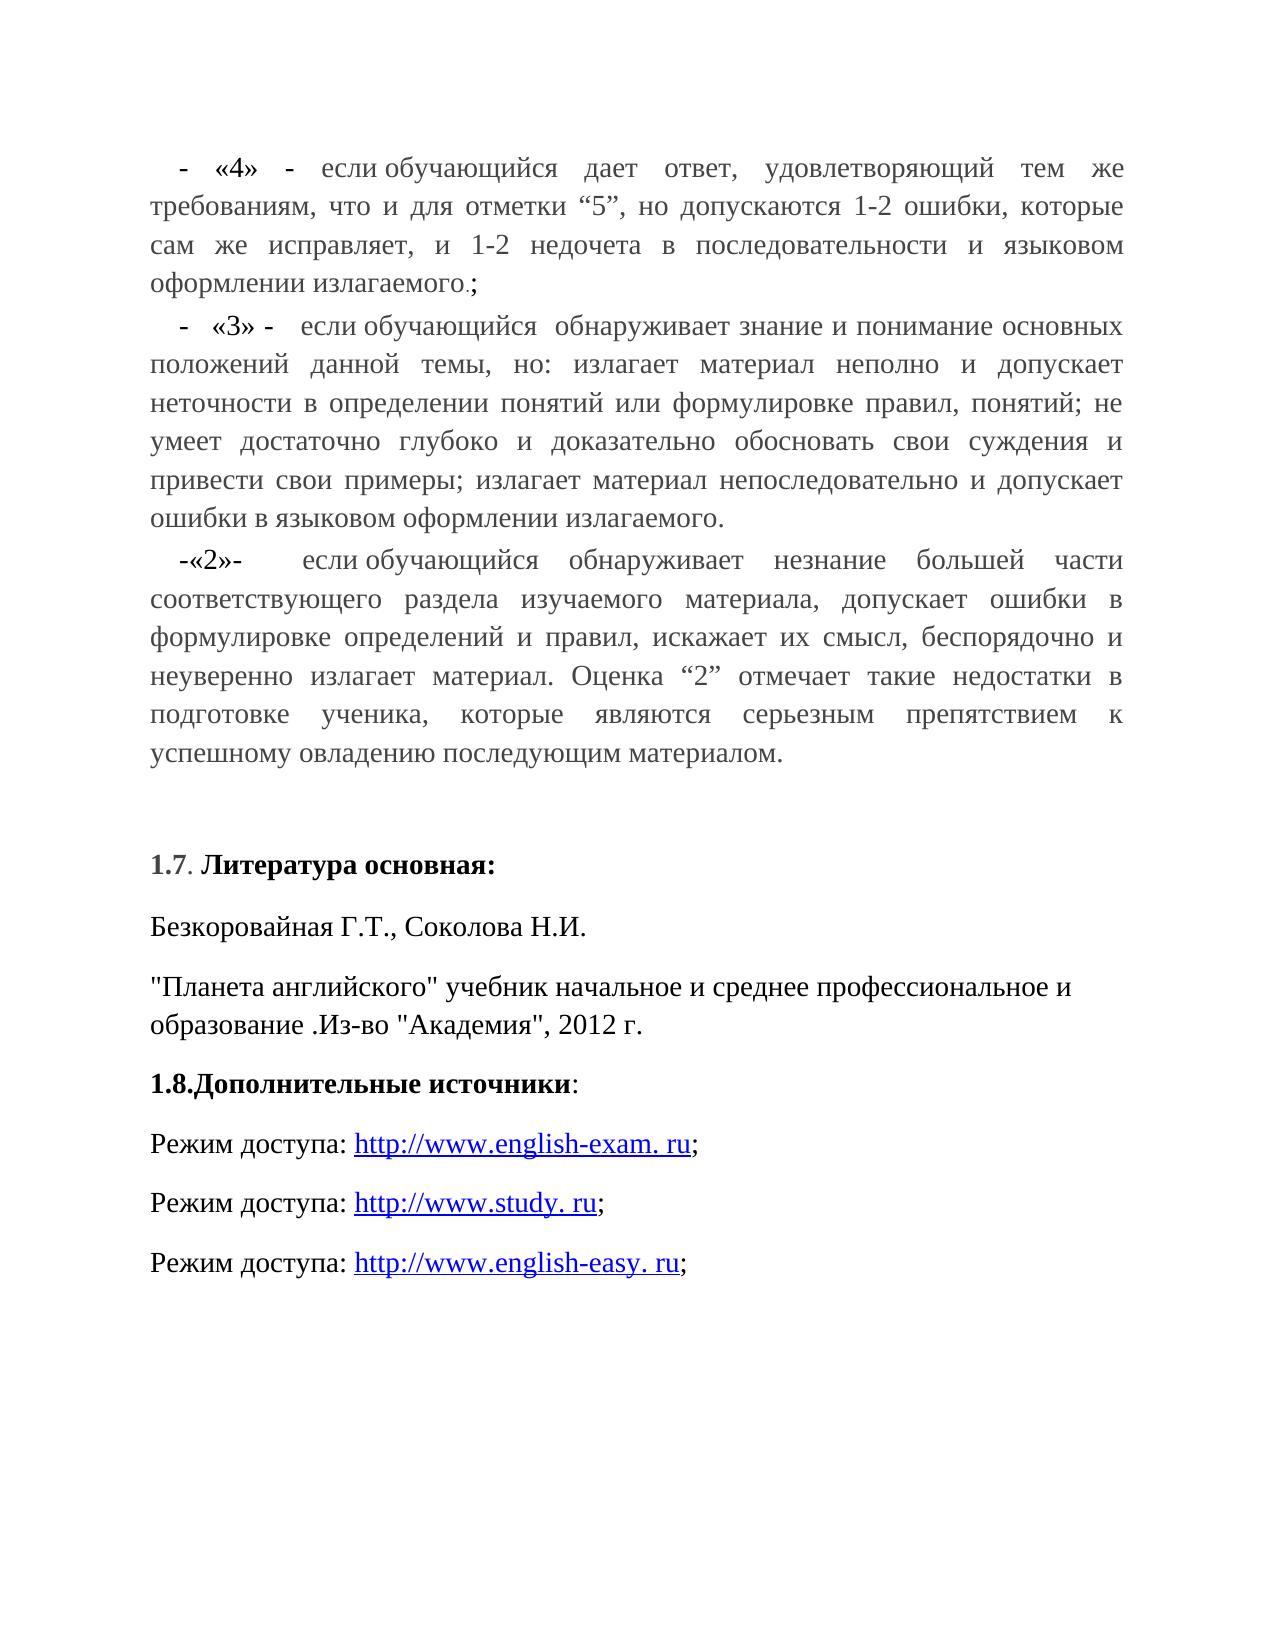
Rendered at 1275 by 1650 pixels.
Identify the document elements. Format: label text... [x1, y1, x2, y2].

text "Планета английского" учебник начальное и среднее профессиональное и образование .Из-во "Академия", 2012 г. [150, 969, 1125, 1041]
text - «4» - если обучающийся дает ответ, удовлетворяющий тем же требованиям, что и для отметки “5”, но допускаются 1-2 ошибки, которые сам же исправляет, и 1-2 недочета в последовательности и языковом оформлении излагаемого.; [150, 150, 1125, 299]
text -«2»- если обучающийся обнаруживает незнание большей части соответствующего раздела изучаемого материала, допускает ошибки в формулировке определений и правил, искажает их смысл, беспорядочно и неуверенно излагает материал. Оценка “2” отмечает такие недостатки в подготовке ученика, которые являются серьезным препятствием к успешному овладению последующим материалом. [150, 542, 1124, 769]
text 1.8.Дополнительные источники: [150, 1067, 1125, 1100]
text Безкоровайная Г.Т., Соколова Н.И. [150, 909, 1125, 943]
text Режим доступа: http://www.english-exam. ru; [150, 1126, 1125, 1159]
text Режим доступа: http://www.study. ru; [150, 1185, 1125, 1219]
text - «3» - если обучающийся обнаруживает знание и понимание основных положений данной темы, но: излагает материал неполно и допускает неточности в определении понятий или формулировке правил, понятий; не умеет достаточно глубоко и доказательно обосновать свои суждения и привести свои примеры; излагает материал непоследовательно и допускает ошибки в языковом оформлении излагаемого. [150, 308, 1124, 534]
text Режим доступа: http://www.english-easy. ru; [150, 1245, 1125, 1278]
text 1.7. Литература основная: [150, 847, 1125, 881]
